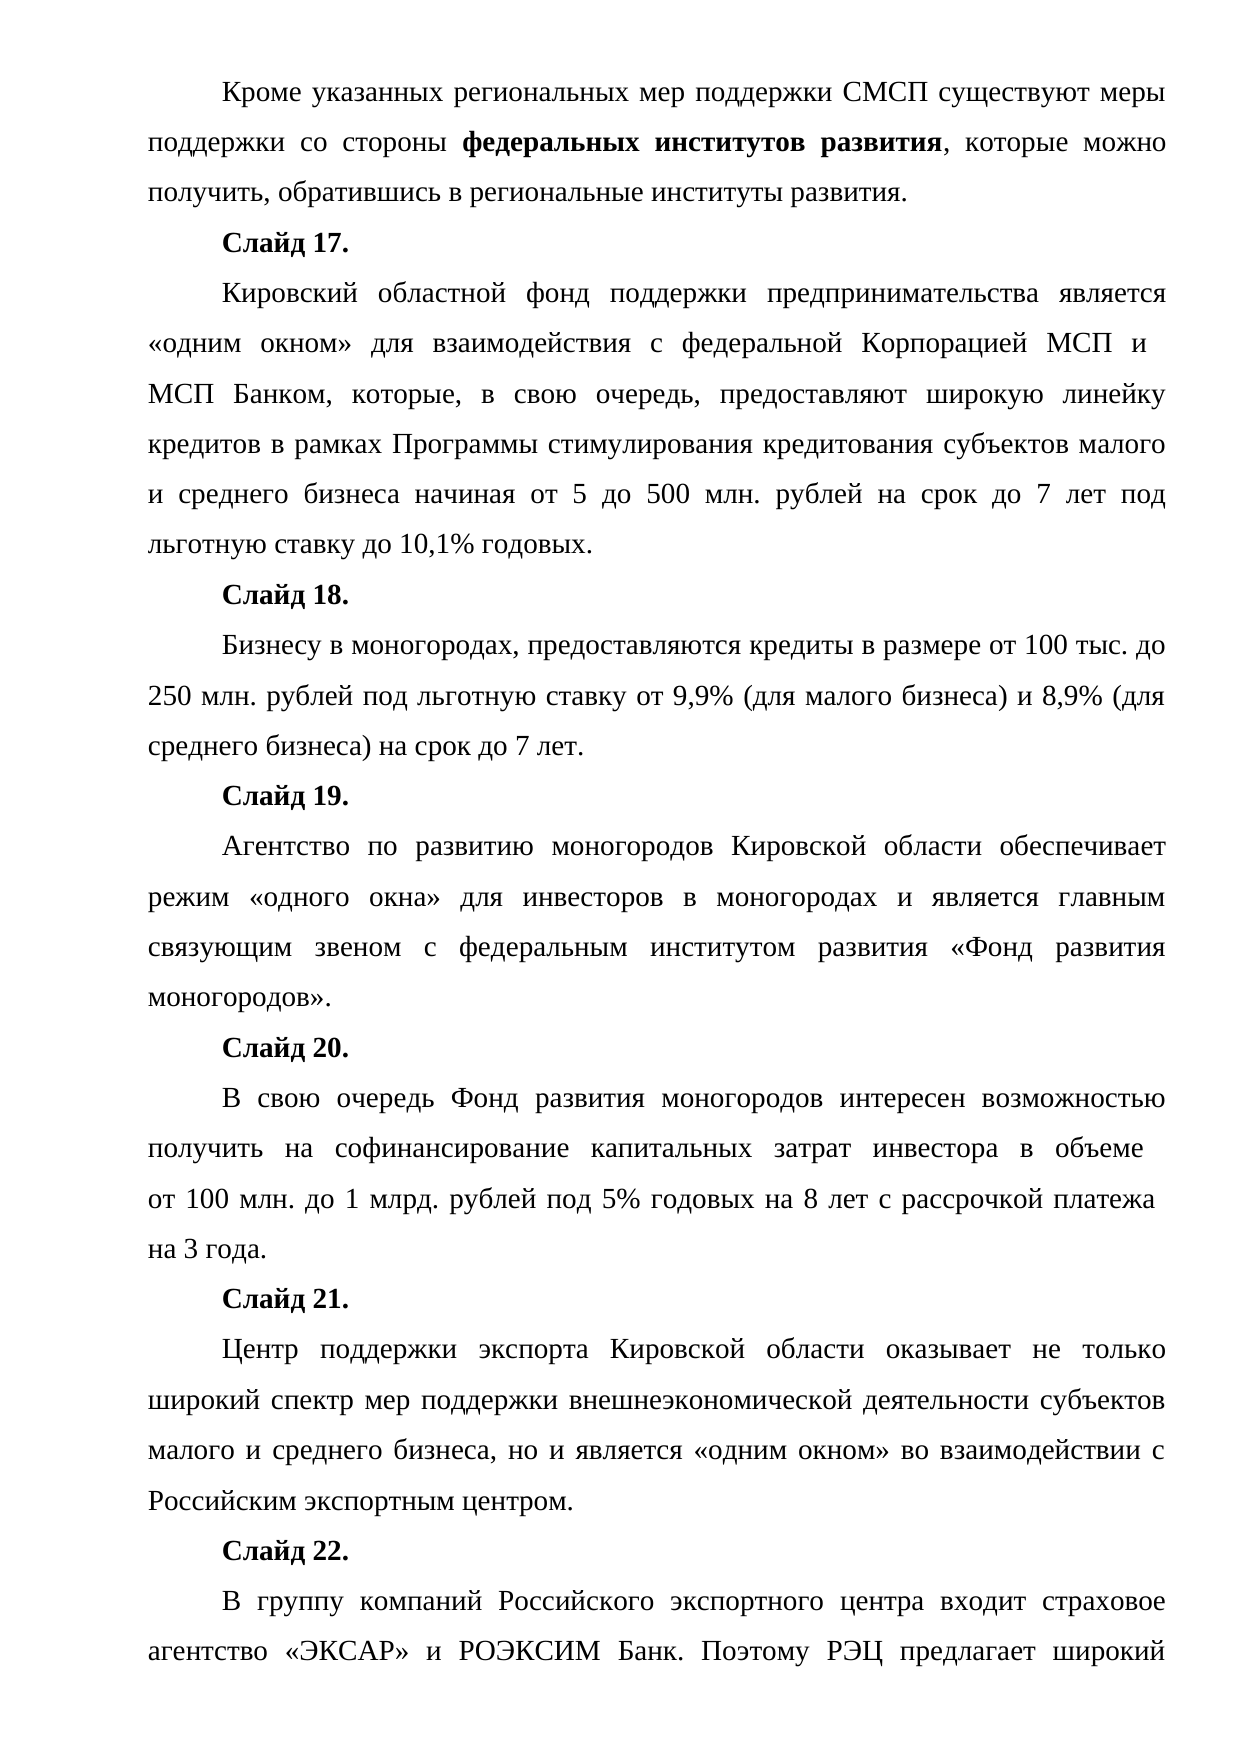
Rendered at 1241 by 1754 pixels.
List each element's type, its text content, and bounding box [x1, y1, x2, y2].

text Кировский областной фонд поддержки предпринимательства является «одним окном» для взаимодействия с федеральной Корпорацией МСП и МСП Банком, которые, в свою очередь, предоставляют широкую линейку кредитов в рамках Программы стимулирования кредитования субъектов малого и среднего бизнеса начиная от 5 до 500 млн. рублей на срок до 7 лет под льготную ставку до 10,1% годовых. [148, 275, 1167, 560]
text Слайд 18. [148, 577, 1167, 611]
text Слайд 21. [148, 1281, 1167, 1315]
text Слайд 20. [148, 1030, 1167, 1063]
text В свою очередь Фонд развития моногородов интересен возможностью получить на софинансирование капитальных затрат инвестора в объеме от 100 млн. до 1 млрд. рублей под 5% годовых на 8 лет с рассрочкой платежа на 3 года. [148, 1080, 1167, 1264]
text Бизнесу в моногородах, предоставляются кредиты в размере от 100 тыс. до 250 млн. рублей под льготную ставку от 9,9% (для малого бизнеса) и 8,9% (для среднего бизнеса) на срок до 7 лет. [148, 627, 1167, 761]
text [148, 1583, 1167, 1667]
text Агентство по развитию моногородов Кировской области обеспечивает режим «одного окна» для инвесторов в моногородах и является главным связующим звеном с федеральным институтом развития «Фонд развития моногородов». [148, 828, 1167, 1013]
text Слайд 17. [148, 225, 1167, 258]
text Центр поддержки экспорта Кировской области оказывает не только широкий спектр мер поддержки внешнеэкономической деятельности субъектов малого и среднего бизнеса, но и является «одним окном» во взаимодействии с Российским экспортным центром. [148, 1332, 1167, 1516]
text Слайд 22. [148, 1533, 1167, 1566]
text Слайд 19. [148, 778, 1167, 812]
text Кроме указанных региональных мер поддержки СМСП существуют меры поддержки со стороны федеральных институтов развития, которые можно получить, обратившись в региональные институты развития. [148, 74, 1167, 208]
